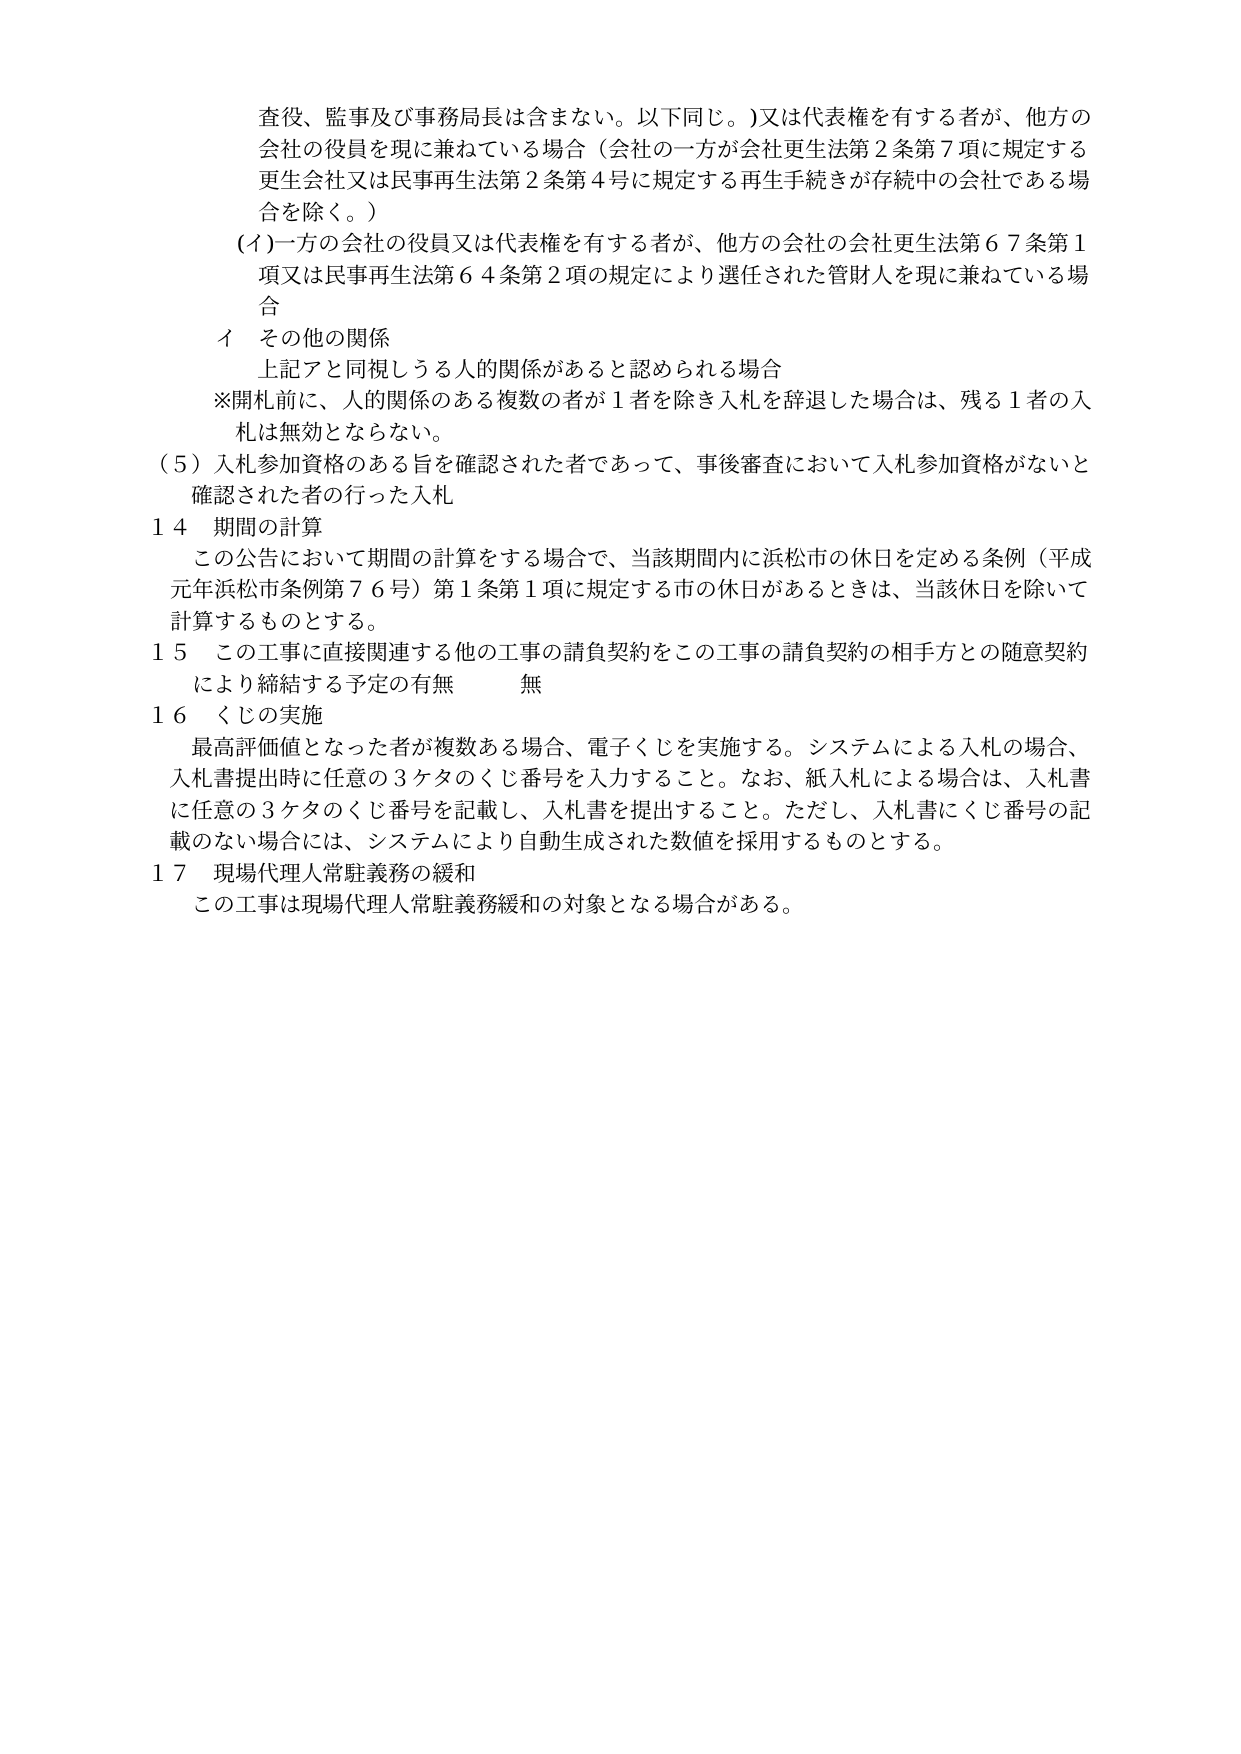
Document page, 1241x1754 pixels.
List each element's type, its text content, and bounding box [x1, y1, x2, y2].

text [237, 100, 1092, 226]
text この公告において期間の計算をする場合で、当該期間内に浜松市の休日を定める条例（平成元年浜松市条例第７６号）第１条第１項に規定する市の休日があるときは、当該休日を除いて計算するものとする。 [171, 541, 1092, 636]
text (イ)一方の会社の役員又は代表権を有する者が、他方の会社の会社更生法第６７条第１項又は民事再生法第６４条第２項の規定により選任された管財人を現に兼ねている場合 [237, 226, 1092, 321]
text イ その他の関係 [193, 321, 1092, 352]
text １７ 現場代理人常駐義務の緩和 [148, 856, 1092, 887]
text １６ くじの実施 [148, 698, 1092, 730]
text （５）入札参加資格のある旨を確認された者であって、事後審査において入札参加資格がないと確認された者の行った入札 [148, 447, 1092, 510]
list １５ この工事に直接関連する他の工事の請負契約をこの工事の請負契約の相手方との随意契約により締結する予定の有無 無 [148, 636, 1092, 698]
list 上記アと同視しうる人的関係があると認められる場合 [166, 352, 1083, 384]
text この工事は現場代理人常駐義務緩和の対象となる場合がある。 [148, 887, 1092, 919]
text ※開札前に、人的関係のある複数の者が１者を除き入札を辞退した場合は、残る１者の入札は無効とならない。 [213, 384, 1092, 447]
text 最高評価値となった者が複数ある場合、電子くじを実施する。システムによる入札の場合、入札書提出時に任意の３ケタのくじ番号を入力すること。なお、紙入札による場合は、入札書に任意の３ケタのくじ番号を記載し、入札書を提出すること。ただし、入札書にくじ番号の記載のない場合には、システムにより自動生成された数値を採用するものとする。 [169, 730, 1092, 856]
text １４ 期間の計算 [148, 510, 1092, 541]
